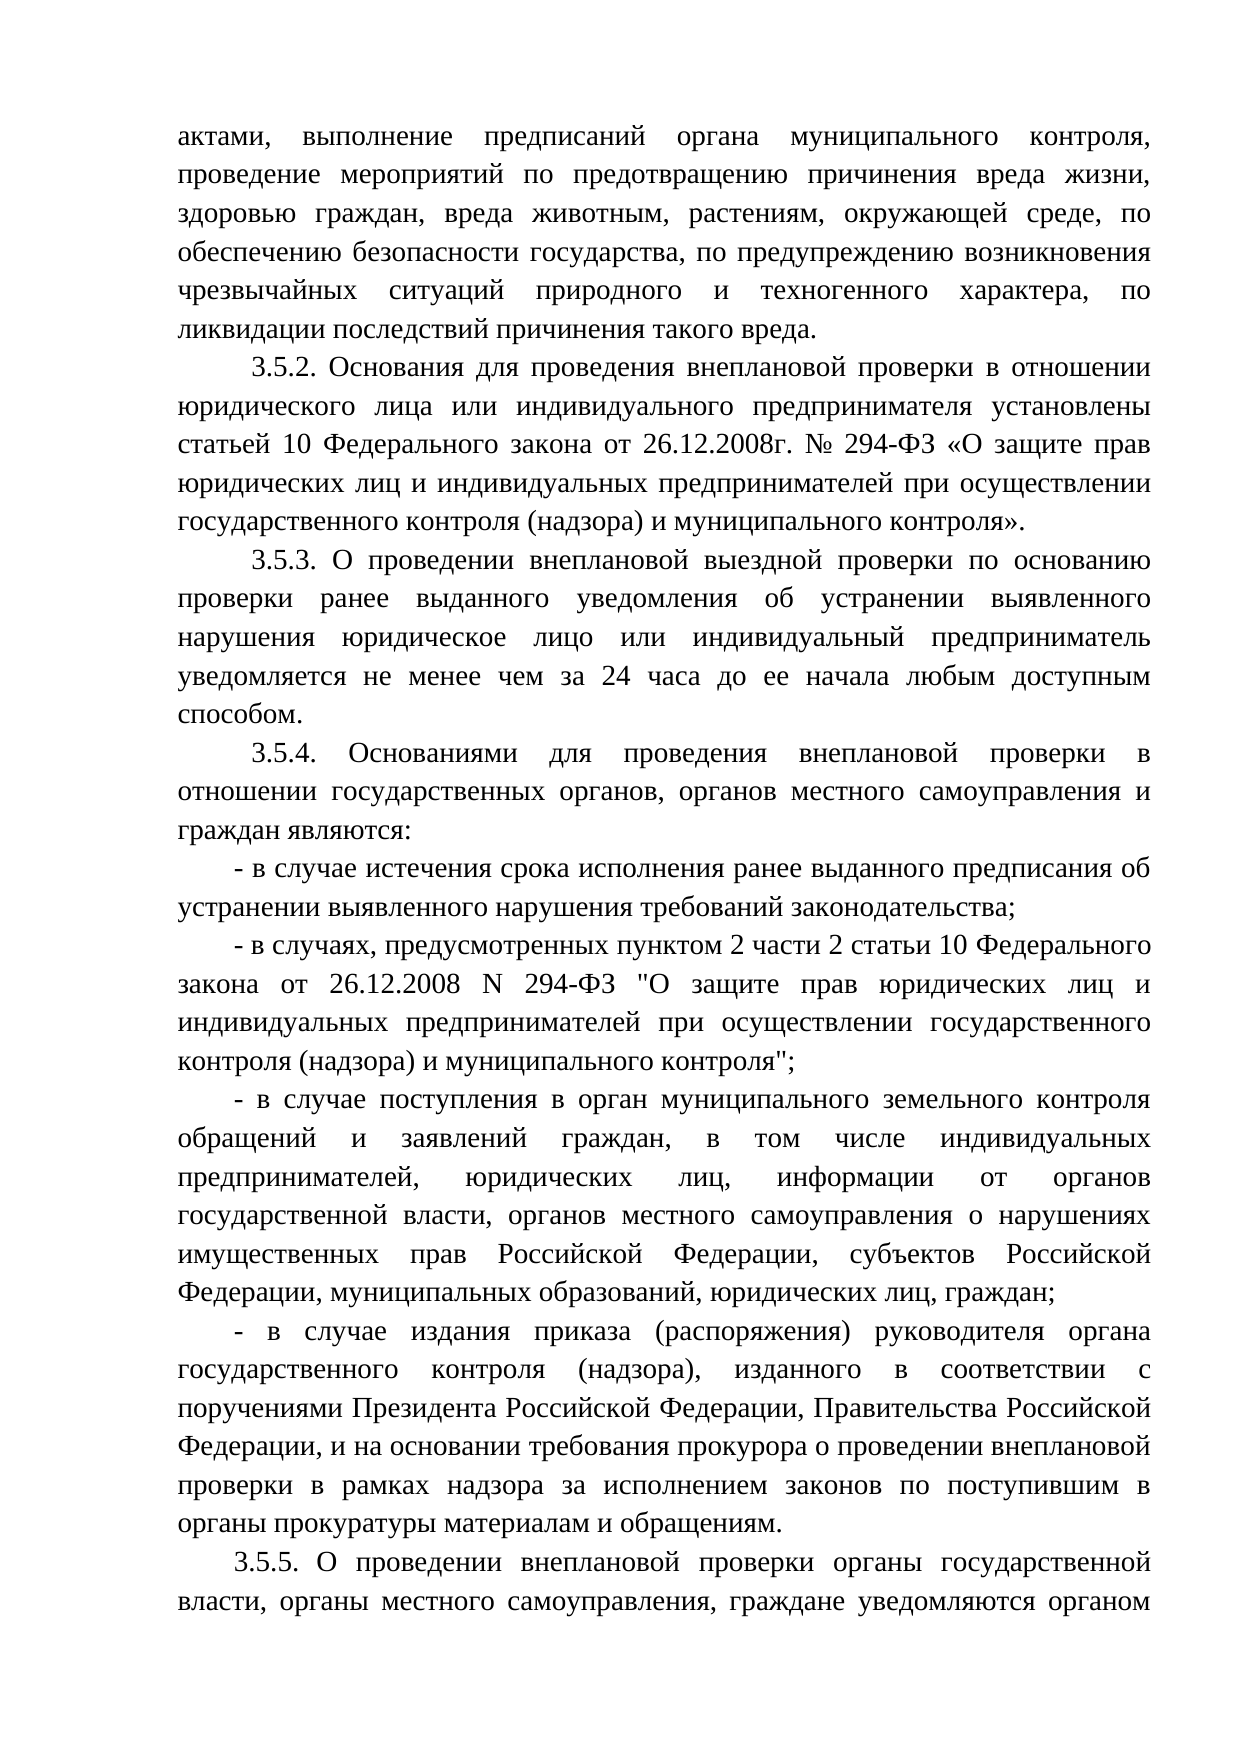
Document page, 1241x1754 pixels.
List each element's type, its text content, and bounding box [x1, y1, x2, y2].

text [177, 1544, 1152, 1616]
text - в случаях, предусмотренных пунктом 2 части 2 статьи 10 Федерального закона от 26.12.2008 N 294-ФЗ "О защите прав юридических лиц и индивидуальных предпринимателей при осуществлении государственного контроля (надзора) и муниципального контроля"; [177, 927, 1152, 1077]
text 3.5.2. Основания для проведения внеплановой проверки в отношении юридического лица или индивидуального предпринимателя установлены статьей 10 Федерального закона от 26.12.2008г. № 294-ФЗ «О защите прав юридических лиц и индивидуальных предпринимателей при осуществлении государственного контроля (надзора) и муниципального контроля». [177, 349, 1152, 537]
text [177, 118, 1152, 344]
text - в случае издания приказа (распоряжения) руководителя органа государственного контроля (надзора), изданного в соответствии с поручениями Президента Российской Федерации, Правительства Российской Федерации, и на основании требования прокурора о проведении внеплановой проверки в рамках надзора за исполнением законов по поступившим в органы прокуратуры материалам и обращениям. [177, 1313, 1152, 1539]
text 3.5.4. Основаниями для проведения внеплановой проверки в отношении государственных органов, органов местного самоуправления и граждан являются: [177, 735, 1152, 845]
text - в случае истечения срока исполнения ранее выданного предписания об устранении выявленного нарушения требований законодательства; [177, 850, 1152, 922]
text - в случае поступления в орган муниципального земельного контроля обращений и заявлений граждан, в том числе индивидуальных предпринимателей, юридических лиц, информации от органов государственной власти, органов местного самоуправления о нарушениях имущественных прав Российской Федерации, субъектов Российской Федерации, муниципальных образований, юридических лиц, граждан; [177, 1082, 1152, 1308]
text 3.5.3. О проведении внеплановой выездной проверки по основанию проверки ранее выданного уведомления об устранении выявленного нарушения юридическое лицо или индивидуальный предприниматель уведомляется не менее чем за 24 часа до ее начала любым доступным способом. [177, 542, 1152, 730]
